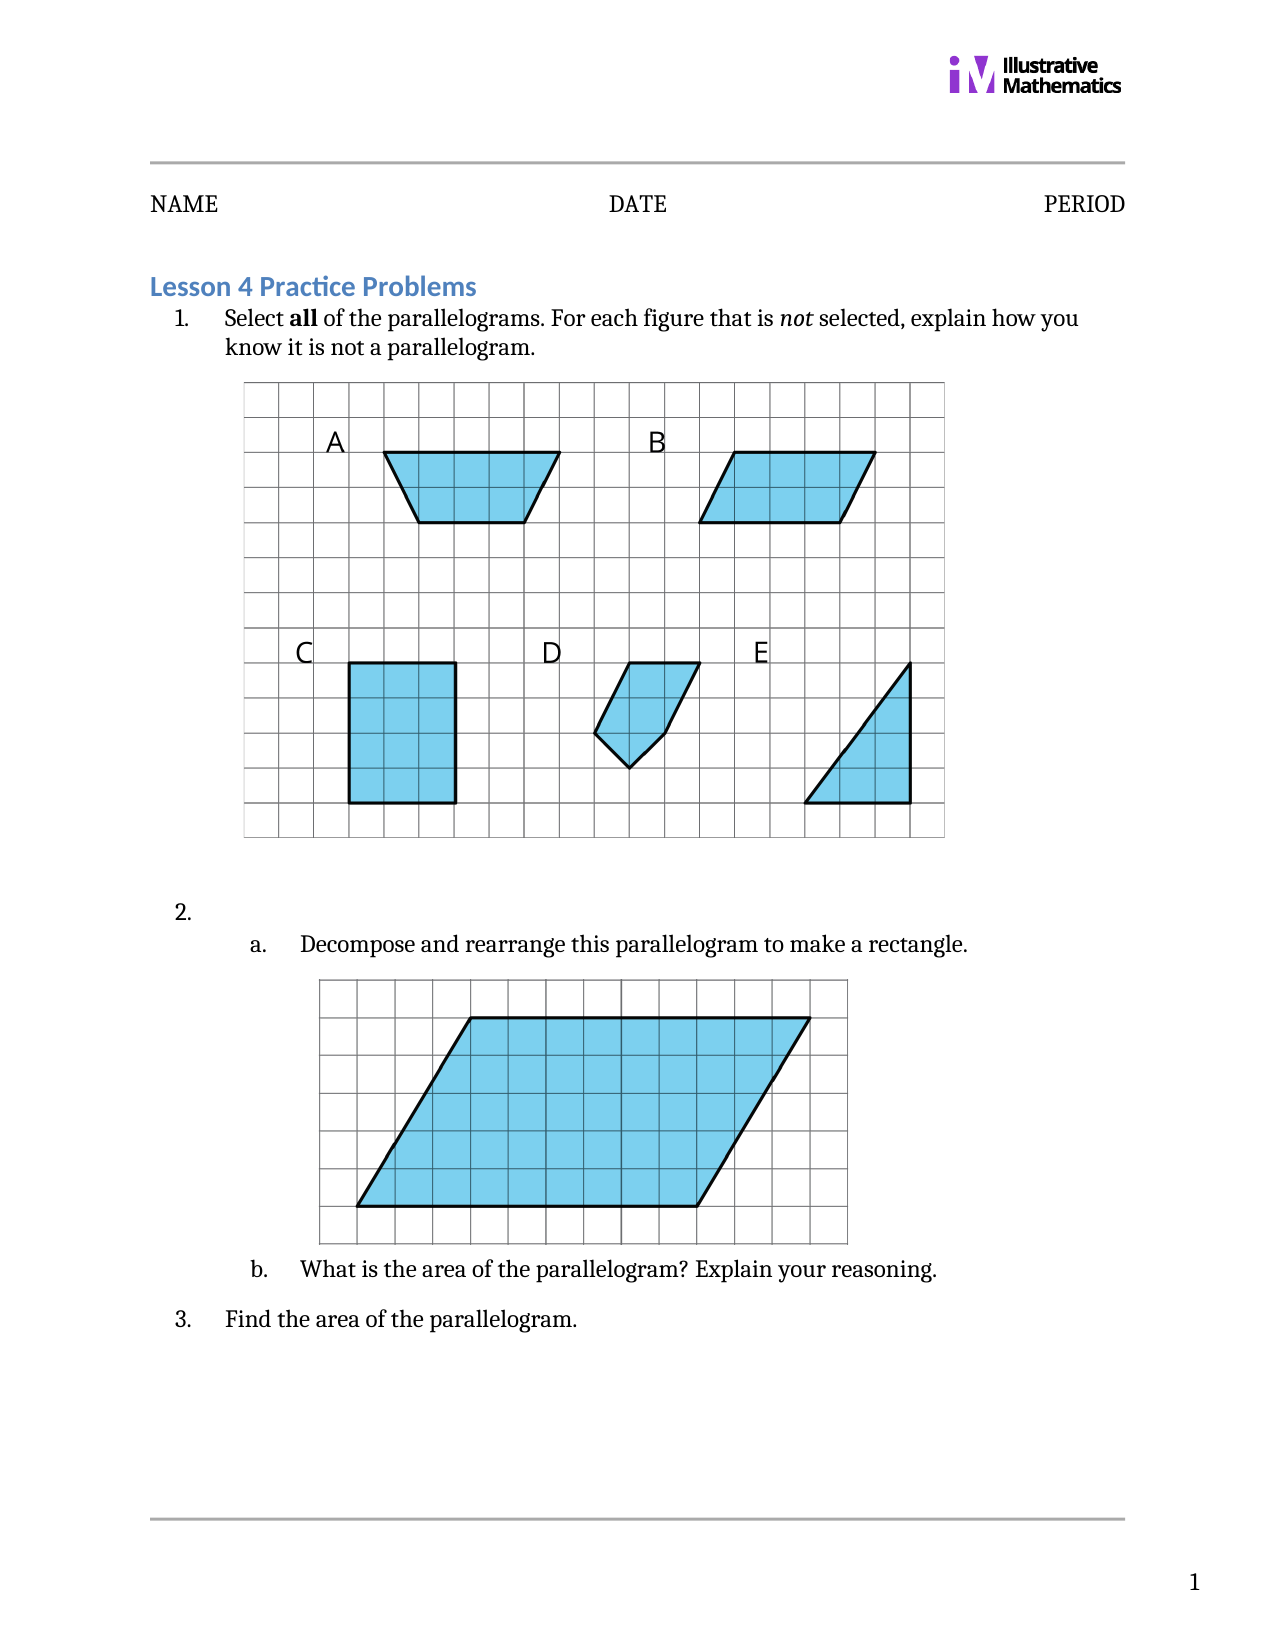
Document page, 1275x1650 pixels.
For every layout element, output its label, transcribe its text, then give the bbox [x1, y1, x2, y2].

subtitle Lesson 4 Practice Problems [150, 268, 1125, 304]
picture [318, 979, 849, 1245]
list What is the area of the parallelogram? Explain your reasoning. [250, 1255, 1125, 1284]
picture [243, 382, 945, 838]
list Find the area of the parallelogram. [175, 1304, 1125, 1333]
list Select all of the parallelograms. For each figure that is not selected, explain how you know it is not a parallelogram. [175, 304, 1125, 361]
list Decompose and rearrange this parallelogram to make a rectangle. [250, 930, 1125, 959]
picture [949, 55, 1121, 93]
